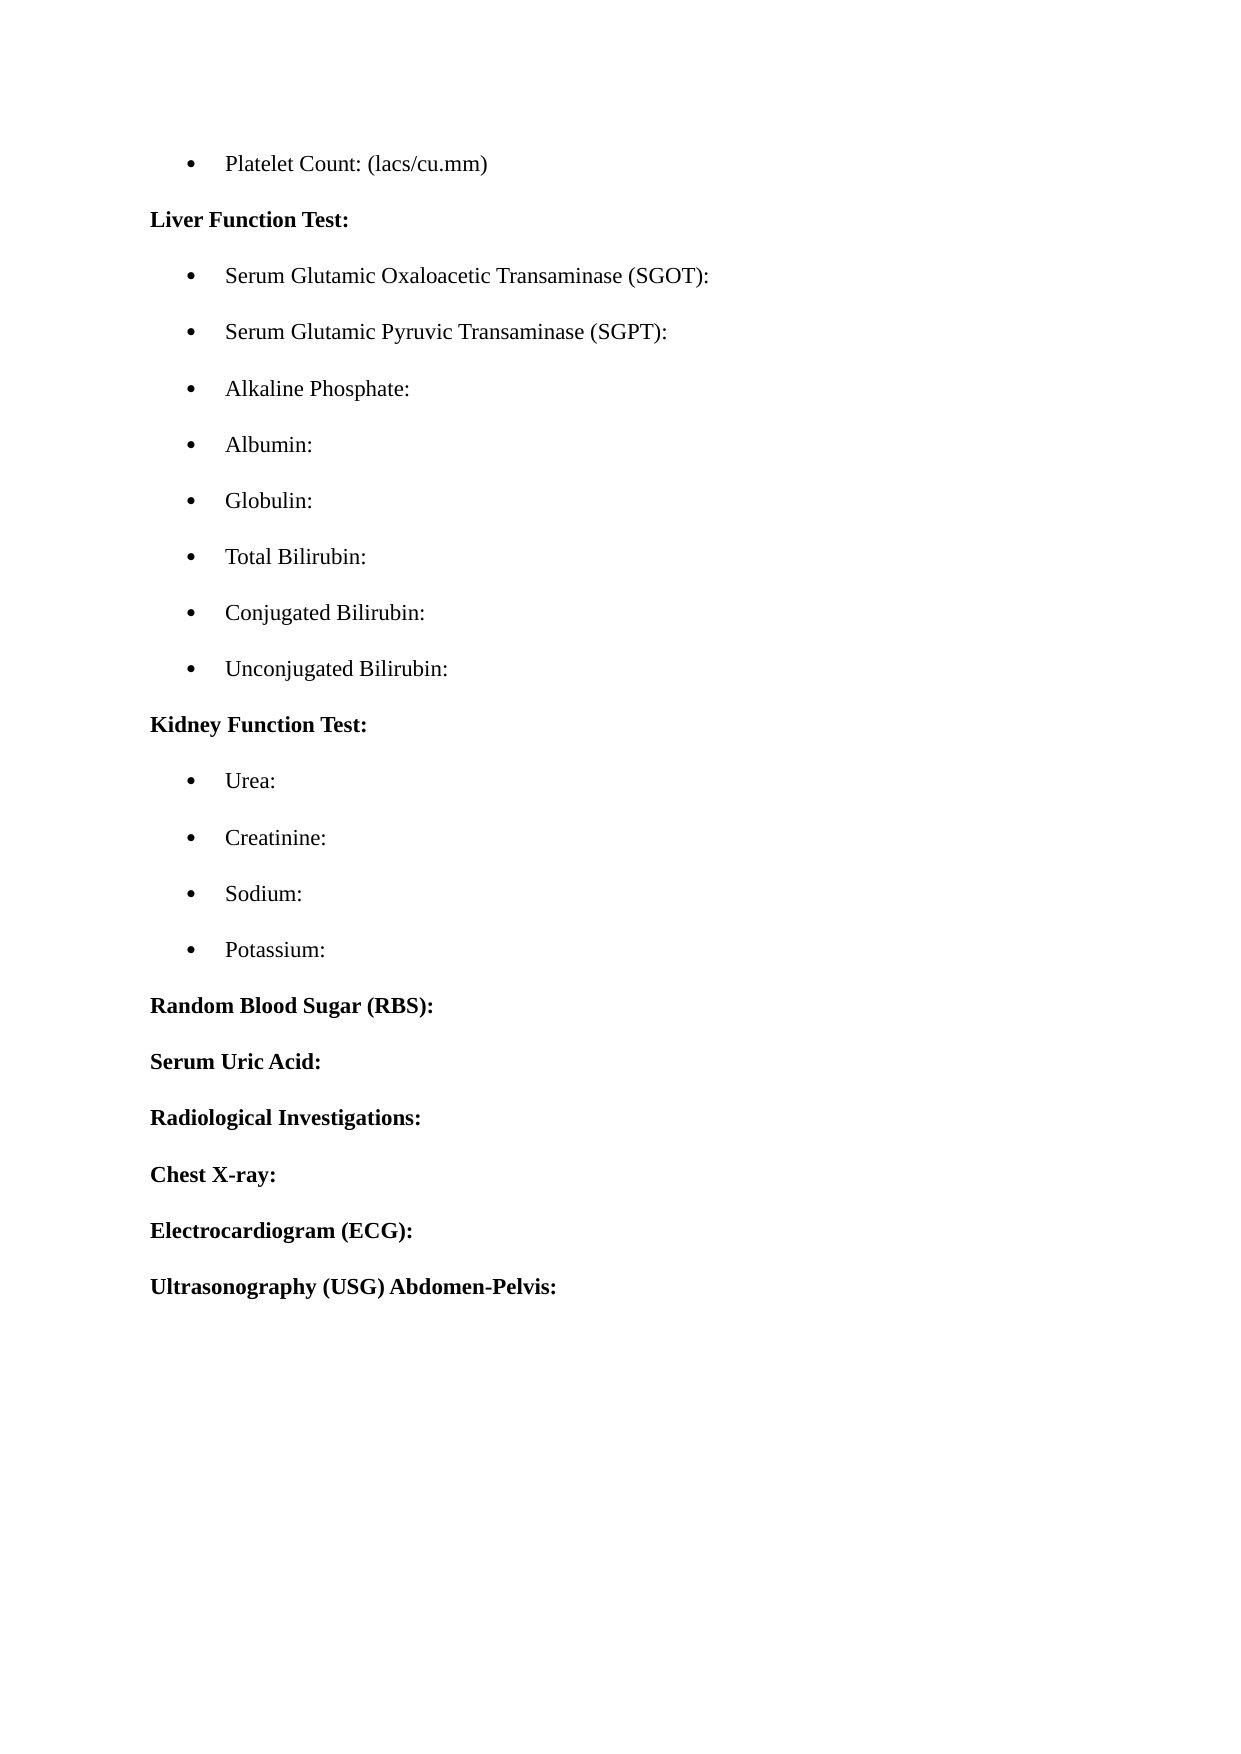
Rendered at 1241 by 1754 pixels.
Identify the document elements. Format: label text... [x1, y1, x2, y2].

text Electrocardiogram (ECG): [150, 1217, 1090, 1243]
list Serum Glutamic Pyruvic Transaminase (SGPT): [187, 318, 1090, 345]
text Radiological Investigations: [150, 1104, 1090, 1131]
text Random Blood Sugar (RBS): [150, 992, 1090, 1018]
list Conjugated Bilirubin: [187, 599, 1090, 626]
list Platelet Count: (lacs/cu.mm) [187, 150, 1090, 176]
text Ultrasonography (USG) Abdomen-Pelvis: [150, 1273, 1090, 1299]
list Creatinine: [187, 824, 1090, 850]
list Albumin: [187, 431, 1090, 457]
text Kidney Function Test: [150, 711, 1090, 738]
list Potassium: [187, 936, 1090, 962]
list Total Bilirubin: [187, 543, 1090, 569]
text Serum Uric Acid: [150, 1048, 1090, 1075]
text Liver Function Test: [150, 206, 1090, 232]
list Alkaline Phosphate: [187, 374, 1090, 401]
list Sodium: [187, 880, 1090, 906]
list Unconjugated Bilirubin: [187, 655, 1090, 682]
list Urea: [187, 768, 1090, 794]
text Chest X-ray: [150, 1161, 1090, 1187]
list Globulin: [187, 487, 1090, 513]
list Serum Glutamic Oxaloacetic Transaminase (SGOT): [187, 262, 1090, 289]
